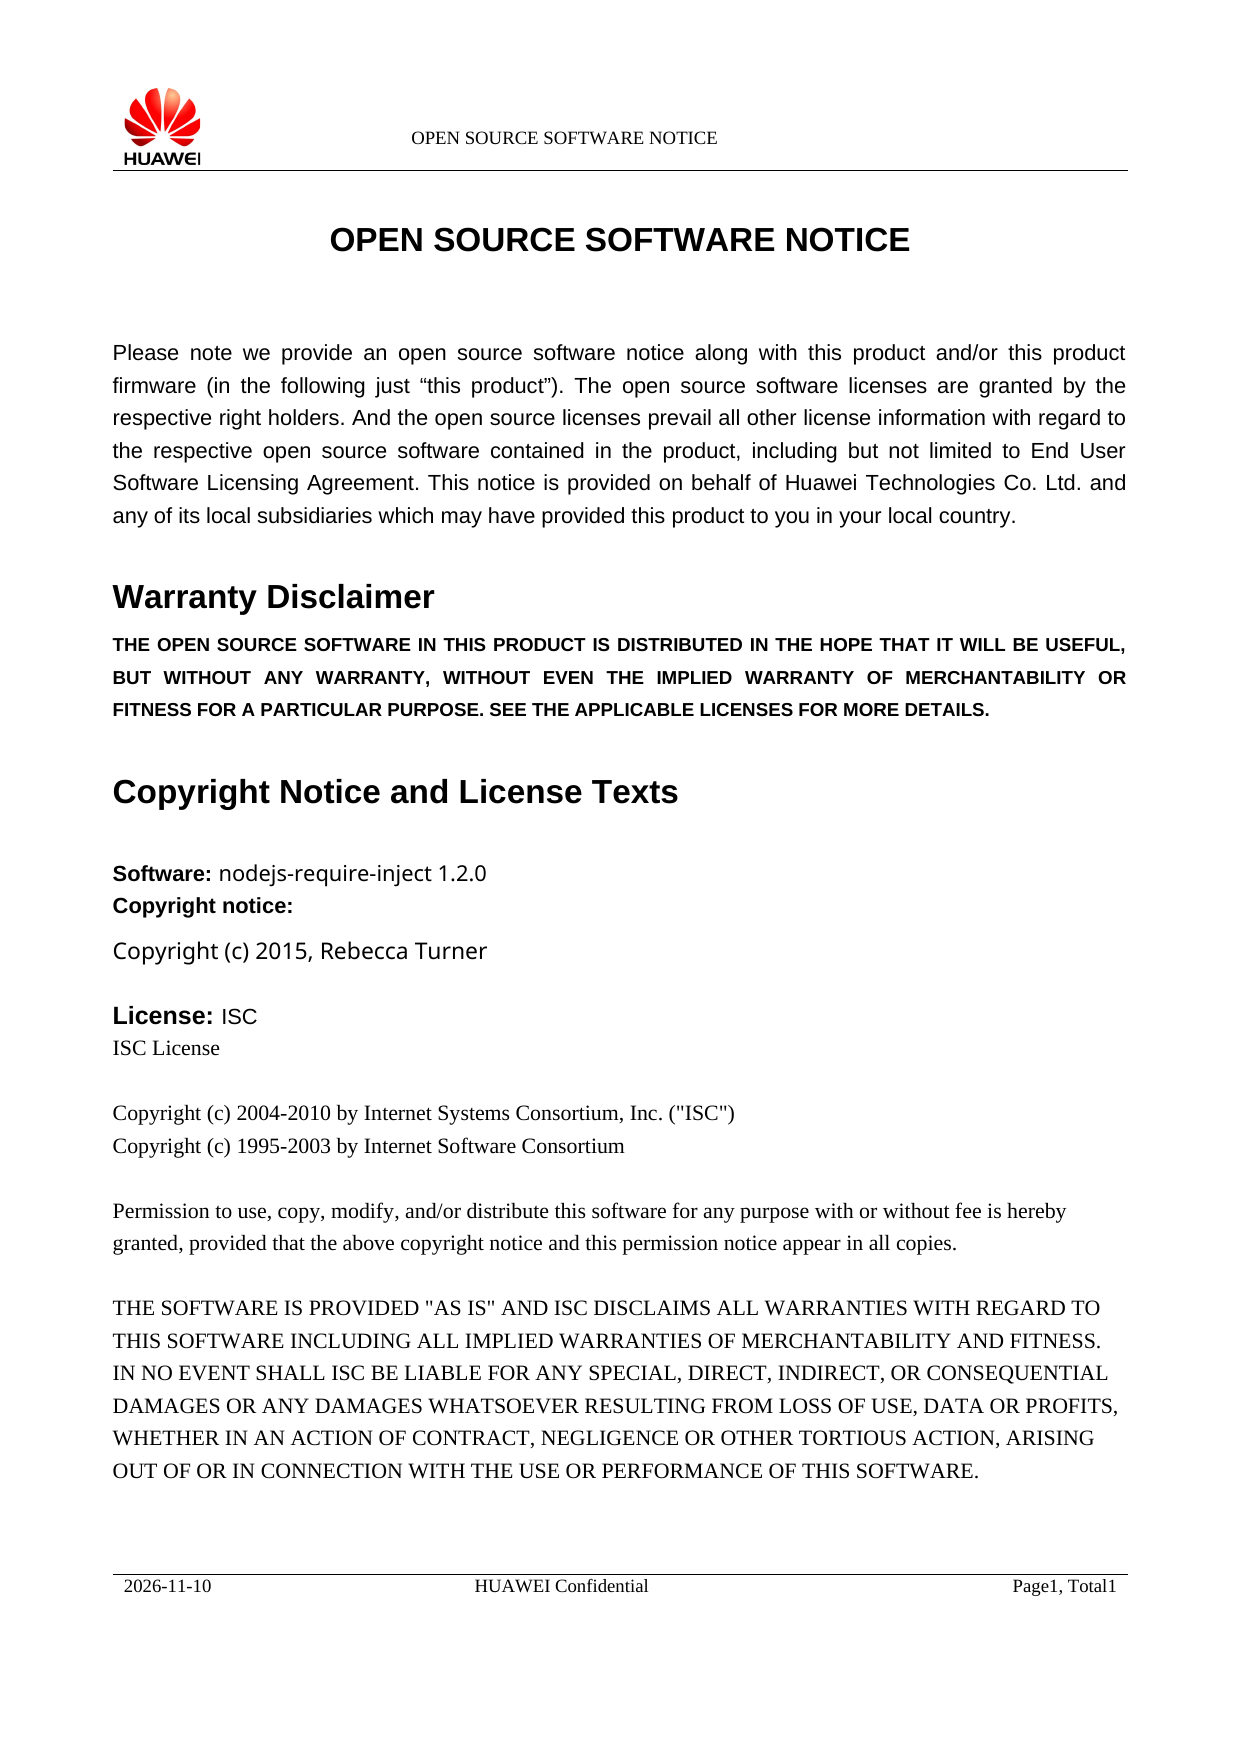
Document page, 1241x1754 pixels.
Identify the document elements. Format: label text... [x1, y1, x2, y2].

text Warranty Disclaimer [112, 564, 1128, 629]
text Copyright notice: [112, 889, 1128, 921]
title Software: nodejs-require-inject 1.2.0 [112, 856, 1128, 889]
picture [124, 88, 201, 165]
text License: ISC [112, 999, 1128, 1031]
text The open source software in this product is distributed in the hope that it will be useful, but WITHOUT ANY WARRANTY, without even the implied warranty of MERCHANTABILITY or FITNESS FOR A PARTICULAR PURPOSE. See the applicable licenses for more details. [112, 629, 1128, 726]
text Copyright Notice and License Texts [112, 759, 1128, 824]
text Please note we provide an open source software notice along with this product and/or this product firmware (in the following just “this product”). The open source software licenses are granted by the respective right holders. And the open source licenses prevail all other license information with regard to the respective open source software contained in the product, including but not limited to End User Software Licensing Agreement. This notice is provided on behalf of Huawei Technologies Co. Ltd. and any of its local subsidiaries which may have provided this product to you in your local country. [112, 336, 1128, 531]
text Copyright (c) 2015, Rebecca Turner [112, 934, 1128, 999]
text OPEN SOURCE SOFTWARE NOTICE [112, 206, 1128, 271]
text ISC License Copyright (c) 2004-2010 by Internet Systems Consortium, Inc. ("ISC") Copyright (c) 1995-2003 by Internet Software Consortium Permission to use, copy, modify, and/or distribute this software for any purpose with or without fee is hereby granted, provided that the above copyright notice and this permission notice appear in all copies. THE SOFTWARE IS PROVIDED "AS IS" AND ISC DISCLAIMS ALL WARRANTIES WITH REGARD TO THIS SOFTWARE INCLUDING ALL IMPLIED WARRANTIES OF MERCHANTABILITY AND FITNESS. IN NO EVENT SHALL ISC BE LIABLE FOR ANY SPECIAL, DIRECT, INDIRECT, OR CONSEQUENTIAL DAMAGES OR ANY DAMAGES WHATSOEVER RESULTING FROM LOSS OF USE, DATA OR PROFITS, WHETHER IN AN ACTION OF CONTRACT, NEGLIGENCE OR OTHER TORTIOUS ACTION, ARISING OUT OF OR IN CONNECTION WITH THE USE OR PERFORMANCE OF THIS SOFTWARE. [112, 1031, 1128, 1486]
